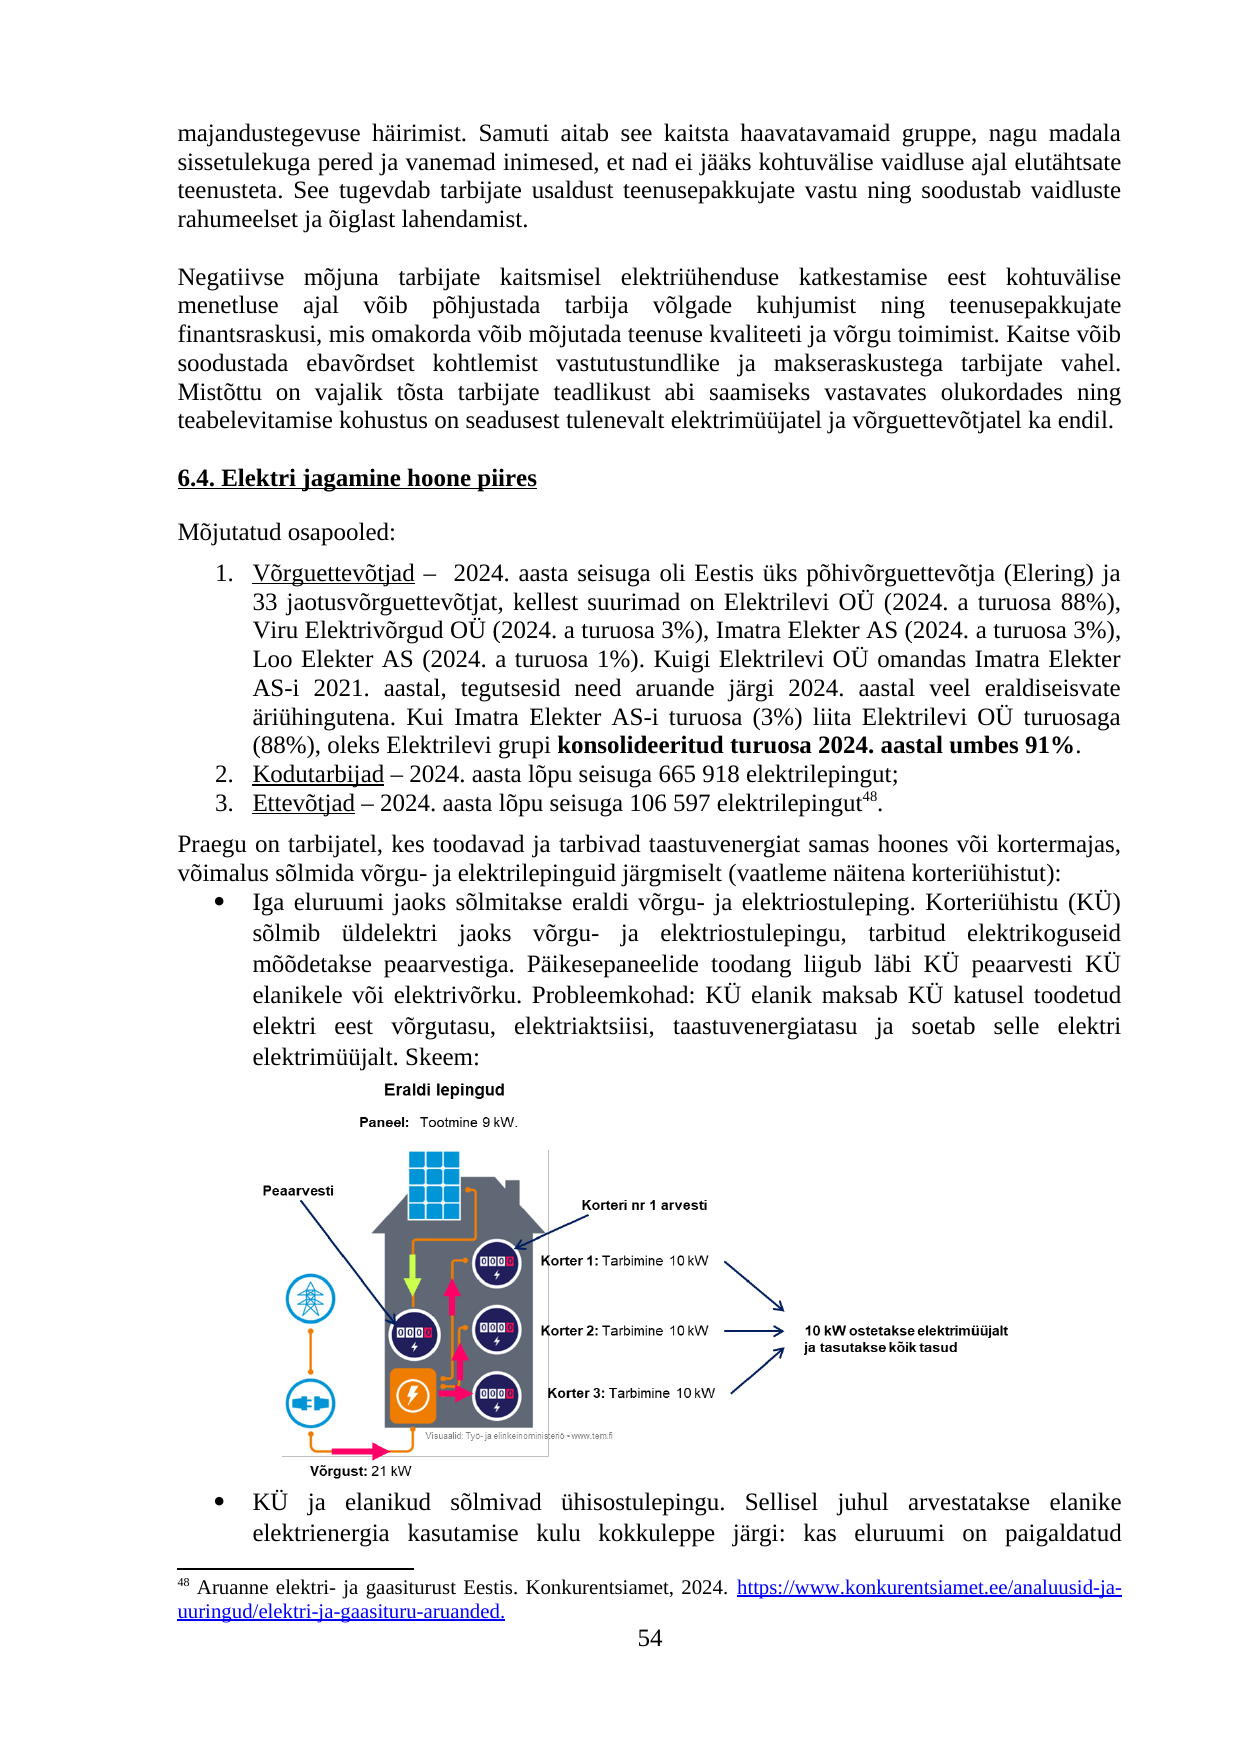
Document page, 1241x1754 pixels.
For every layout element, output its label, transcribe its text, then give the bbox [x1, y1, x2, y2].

text 6.4. Elektri jagamine hoone piires [177, 463, 1122, 492]
list Võrguettevõtjad – 2024. aasta seisuga oli Eestis üks põhivõrguettevõtja (Elering) ja 33 jaotusvõrguettevõtjat, kellest suurimad on Elektrilevi OÜ (2024. a turuosa 88%), Viru Elektrivõrgud OÜ (2024. a turuosa 3%), Imatra Elekter AS (2024. a turuosa 3%), Loo Elekter AS (2024. a turuosa 1%). Kuigi Elektrilevi OÜ omandas Imatra Elekter AS-i 2021. aastal, tegutsesid need aruande järgi 2024. aastal veel eraldiseisvate äriühingutena. Kui Imatra Elekter AS-i turuosa (3%) liita Elektrilevi OÜ turuosaga (88%), oleks Elektrilevi grupi konsolideeritud turuosa 2024. aastal umbes 91%. [215, 558, 1122, 759]
list Iga eluruumi jaoks sõlmitakse eraldi võrgu- ja elektriostuleping. Korteriühistu (KÜ) sõlmib üldelektri jaoks võrgu- ja elektriostulepingu, tarbitud elektrikoguseid mõõdetakse peaarvestiga. Päikesepaneelide toodang liigub läbi KÜ peaarvesti KÜ elanikele või elektrivõrku. Probleemkohad: KÜ elanik maksab KÜ katusel toodetud elektri eest võrgutasu, elektriaktsiisi, taastuvenergiatasu ja soetab selle elektri elektrimüüjalt. Skeem: [215, 887, 1122, 1071]
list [215, 1487, 1122, 1546]
text Negatiivse mõjuna tarbijate kaitsmisel elektriühenduse katkestamise eest kohtuvälise menetluse ajal võib põhjustada tarbija võlgade kuhjumist ning teenusepakkujate finantsraskusi, mis omakorda võib mõjutada teenuse kvaliteeti ja võrgu toimimist. Kaitse võib soodustada ebavõrdset kohtlemist vastutustundlike ja makseraskustega tarbijate vahel. Mistõttu on vajalik tõsta tarbijate teadlikust abi saamiseks vastavates olukordades ning teabelevitamise kohustus on seadusest tulenevalt elektrimüüjatel ja võrguettevõtjatel ka endil. [177, 262, 1122, 434]
picture [252, 1073, 1019, 1487]
text Praegu on tarbijatel, kes toodavad ja tarbivad taastuvenergiat samas hoones või kortermajas, võimalus sõlmida võrgu- ja elektrilepinguid järgmiselt (vaatleme näitena korteriühistut): [177, 829, 1122, 887]
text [177, 118, 1122, 233]
text Mõjutatud osapooled: [177, 517, 1122, 546]
list Ettevõtjad – 2024. aasta lõpu seisuga 106 597 elektrilepingut. [215, 788, 1122, 817]
list Kodutarbijad – 2024. aasta lõpu seisuga 665 918 elektrilepingut; [215, 759, 1122, 788]
